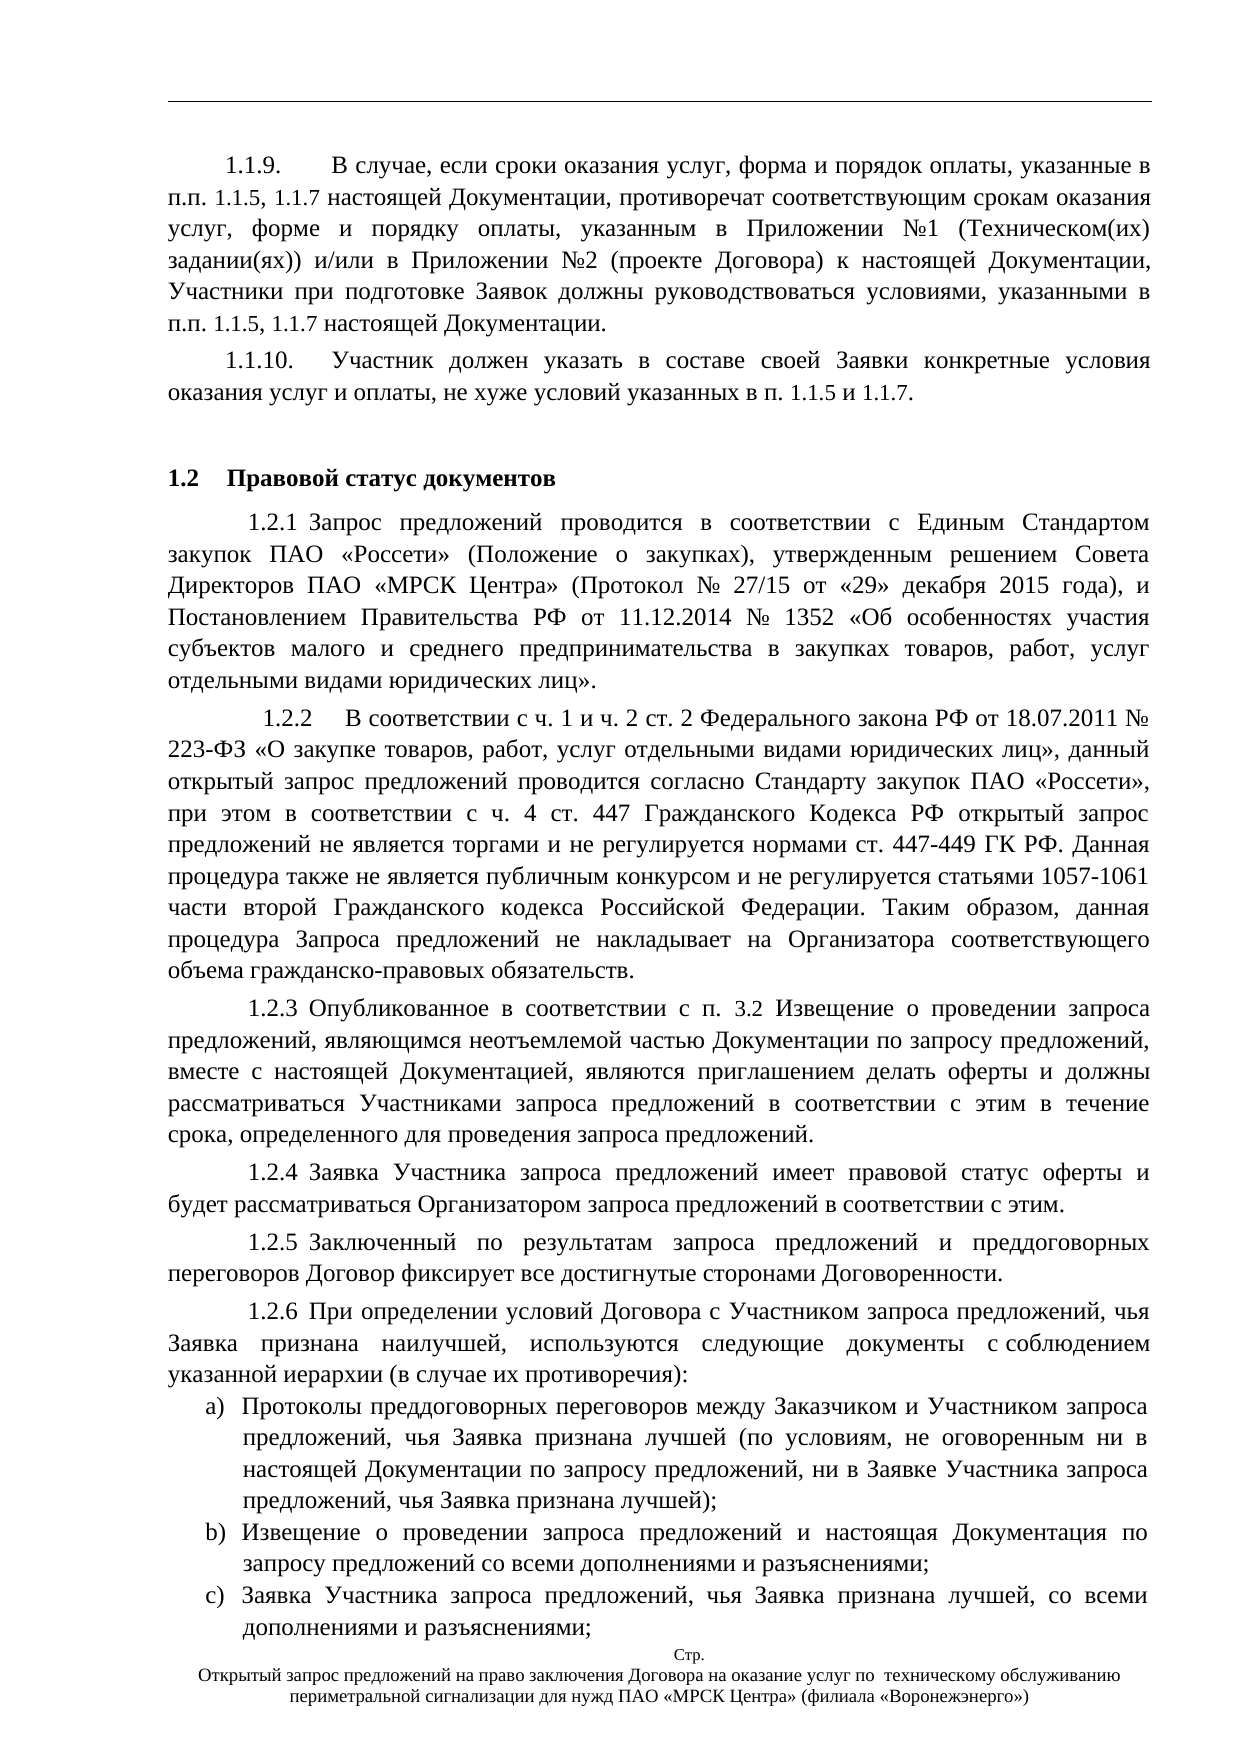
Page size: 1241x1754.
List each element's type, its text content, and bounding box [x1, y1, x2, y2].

list Извещение о проведении запроса предложений и настоящая Документация по запросу предложений со всеми дополнениями и разъяснениями; [205, 1517, 1148, 1577]
list Заключенный по результатам запроса предложений и преддоговорных переговоров Договор фиксирует все достигнутые сторонами Договоренности. [168, 1227, 1150, 1287]
list Заявка Участника запроса предложений имеет правовой статус оферты и будет рассматриваться Организатором запроса предложений в соответствии с этим. [168, 1157, 1150, 1218]
list В случае, если сроки оказания услуг, форма и порядок оплаты, указанные в п.п. 1.1.5, 1.1.7 настоящей Документации, противоречат соответствующим срокам оказания услуг, форме и порядку оплаты, указанным в Приложении №1 (Техническом(их) задании(ях)) и/или в Приложении №2 (проекте Договора) к настоящей Документации, Участники при подготовке Заявок должны руководствоваться условиями, указанными в п.п. 1.1.5, 1.1.7 настоящей Документации. [168, 150, 1152, 337]
list При определении условий Договора с Участником запроса предложений, чья Заявка признана наилучшей, используются следующие документы с соблюдением указанной иерархии (в случае их противоречия): [168, 1296, 1150, 1388]
list Заявка Участника запроса предложений, чья Заявка признана лучшей, со всеми дополнениями и разъяснениями; [205, 1580, 1148, 1640]
list В соответствии с ч. 1 и ч. 2 ст. 2 Федерального закона РФ от 18.07.2011 № 223-ФЗ «О закупке товаров, работ, услуг отдельными видами юридических лиц», данный открытый запрос предложений проводится согласно Стандарту закупок ПАО «Россети», при этом в соответствии с ч. 4 ст. 447 Гражданского Кодекса РФ открытый запрос предложений не является торгами и не регулируется нормами ст. 447-449 ГК РФ. Данная процедура также не является публичным конкурсом и не регулируется статьями 1057-1061 части второй Гражданского кодекса Российской Федерации. Таким образом, данная процедура Запроса предложений не накладывает на Организатора соответствующего объема гражданско-правовых обязательств. [168, 703, 1150, 984]
subtitle Правовой статус документов [168, 463, 1152, 492]
list Запрос предложений проводится в соответствии с Единым Стандартом закупок ПАО «Россети» (Положение о закупках), утвержденным решением Совета Директоров ПАО «МРСК Центра» (Протокол № 27/15 от «29» декабря 2015 года), и Постановлением Правительства РФ от 11.12.2014 № 1352 «Об особенностях участия субъектов малого и среднего предпринимательства в закупках товаров, работ, услуг отдельными видами юридических лиц». [168, 507, 1150, 694]
list Участник должен указать в составе своей Заявки конкретные условия оказания услуг и оплаты, не хуже условий указанных в п. 1.1.5 и 1.1.7. [168, 346, 1152, 406]
list Протоколы преддоговорных переговоров между Заказчиком и Участником запроса предложений, чья Заявка признана лучшей (по условиям, не оговоренным ни в настоящей Документации по запросу предложений, ни в Заявке Участника запроса предложений, чья Заявка признана лучшей); [205, 1391, 1149, 1514]
list Опубликованное в соответствии с п. 3.2 Извещение о проведении запроса предложений, являющимся неотъемлемой частью Документации по запросу предложений, вместе с настоящей Документацией, являются приглашением делать оферты и должны рассматриваться Участниками запроса предложений в соответствии с этим в течение срока, определенного для проведения запроса предложений. [168, 993, 1150, 1148]
